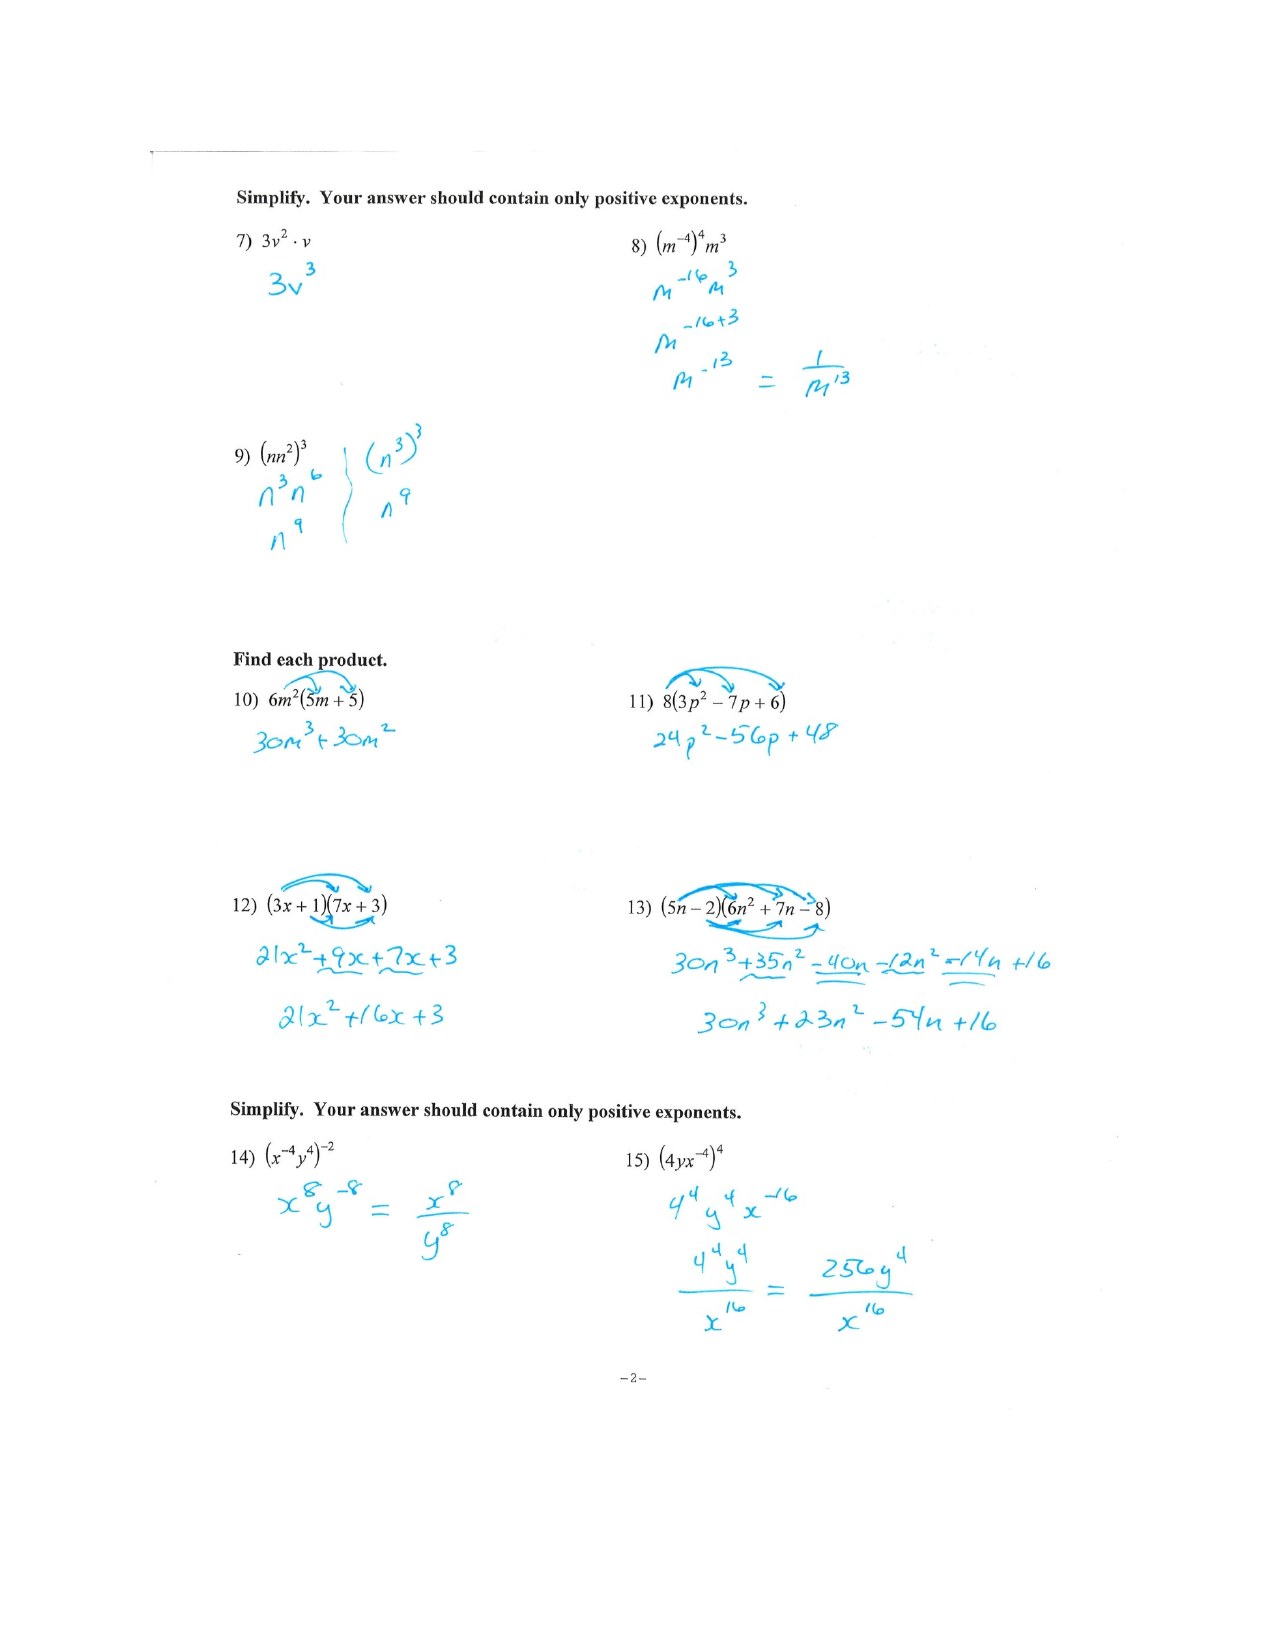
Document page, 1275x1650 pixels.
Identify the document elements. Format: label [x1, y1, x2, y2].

picture [150, 150, 1125, 1412]
